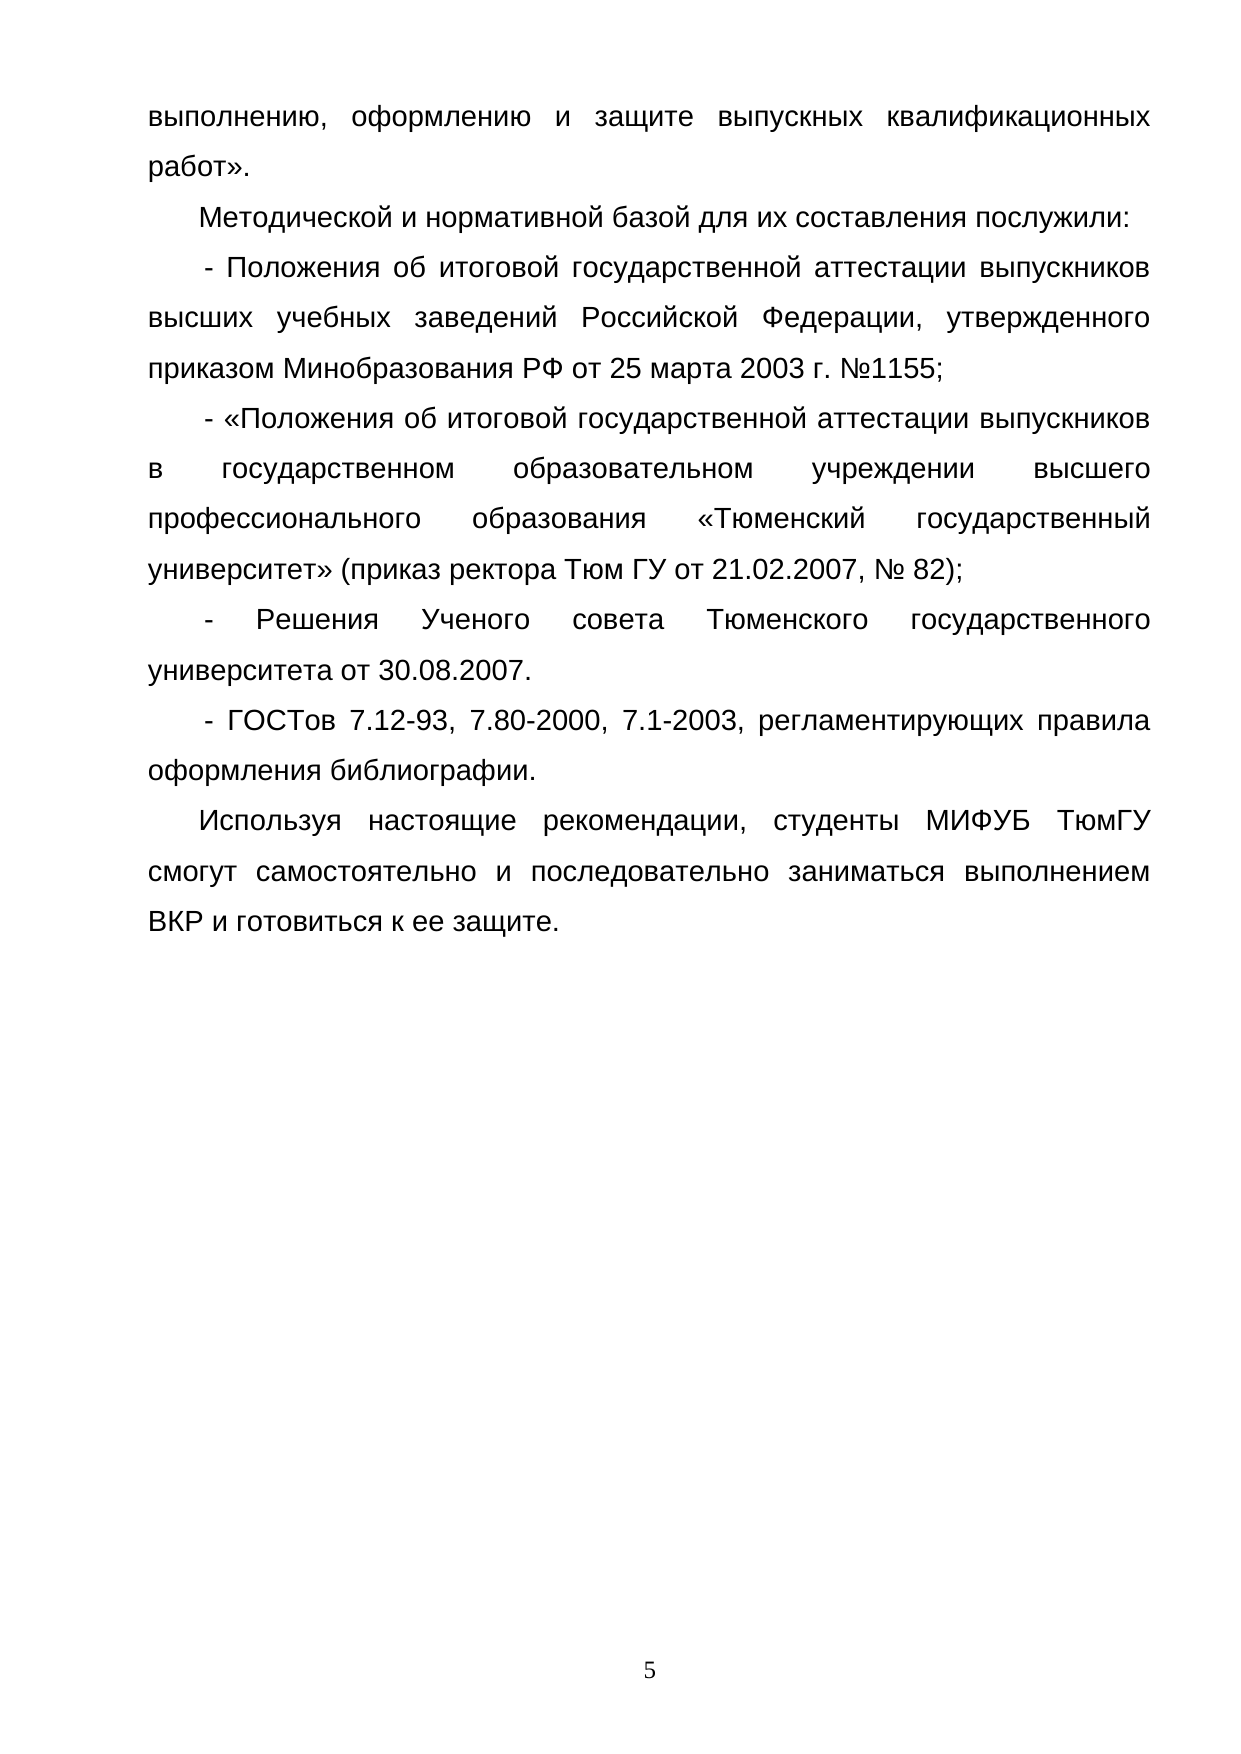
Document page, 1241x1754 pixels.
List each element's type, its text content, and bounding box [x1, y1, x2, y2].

text - ГОСТов 7.12-93, 7.80-2000, 7.1-2003, регламентирующих правила оформления библиографии. [148, 703, 1152, 787]
text - Положения об итоговой государственной аттестации выпускников высших учебных заведений Российской Федерации, утвержденного приказом Минобразования РФ от 25 марта 2003 г. №1155; [148, 250, 1152, 384]
text - Решения Ученого совета Тюменского государственного университета от 30.08.2007. [148, 602, 1152, 686]
text - «Положения об итоговой государственной аттестации выпускников в государственном образовательном учреждении высшего профессионального образования «Тюменский государственный университет» (приказ ректора Тюм ГУ от 21.02.2007, № 82); [148, 401, 1152, 585]
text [148, 99, 1152, 183]
text Используя настоящие рекомендации, студенты МИФУБ ТюмГУ смогут самостоятельно и последовательно заниматься выполнением ВКР и готовиться к ее защите. [148, 803, 1152, 938]
text Методической и нормативной базой для их составления послужили: [148, 200, 1152, 233]
